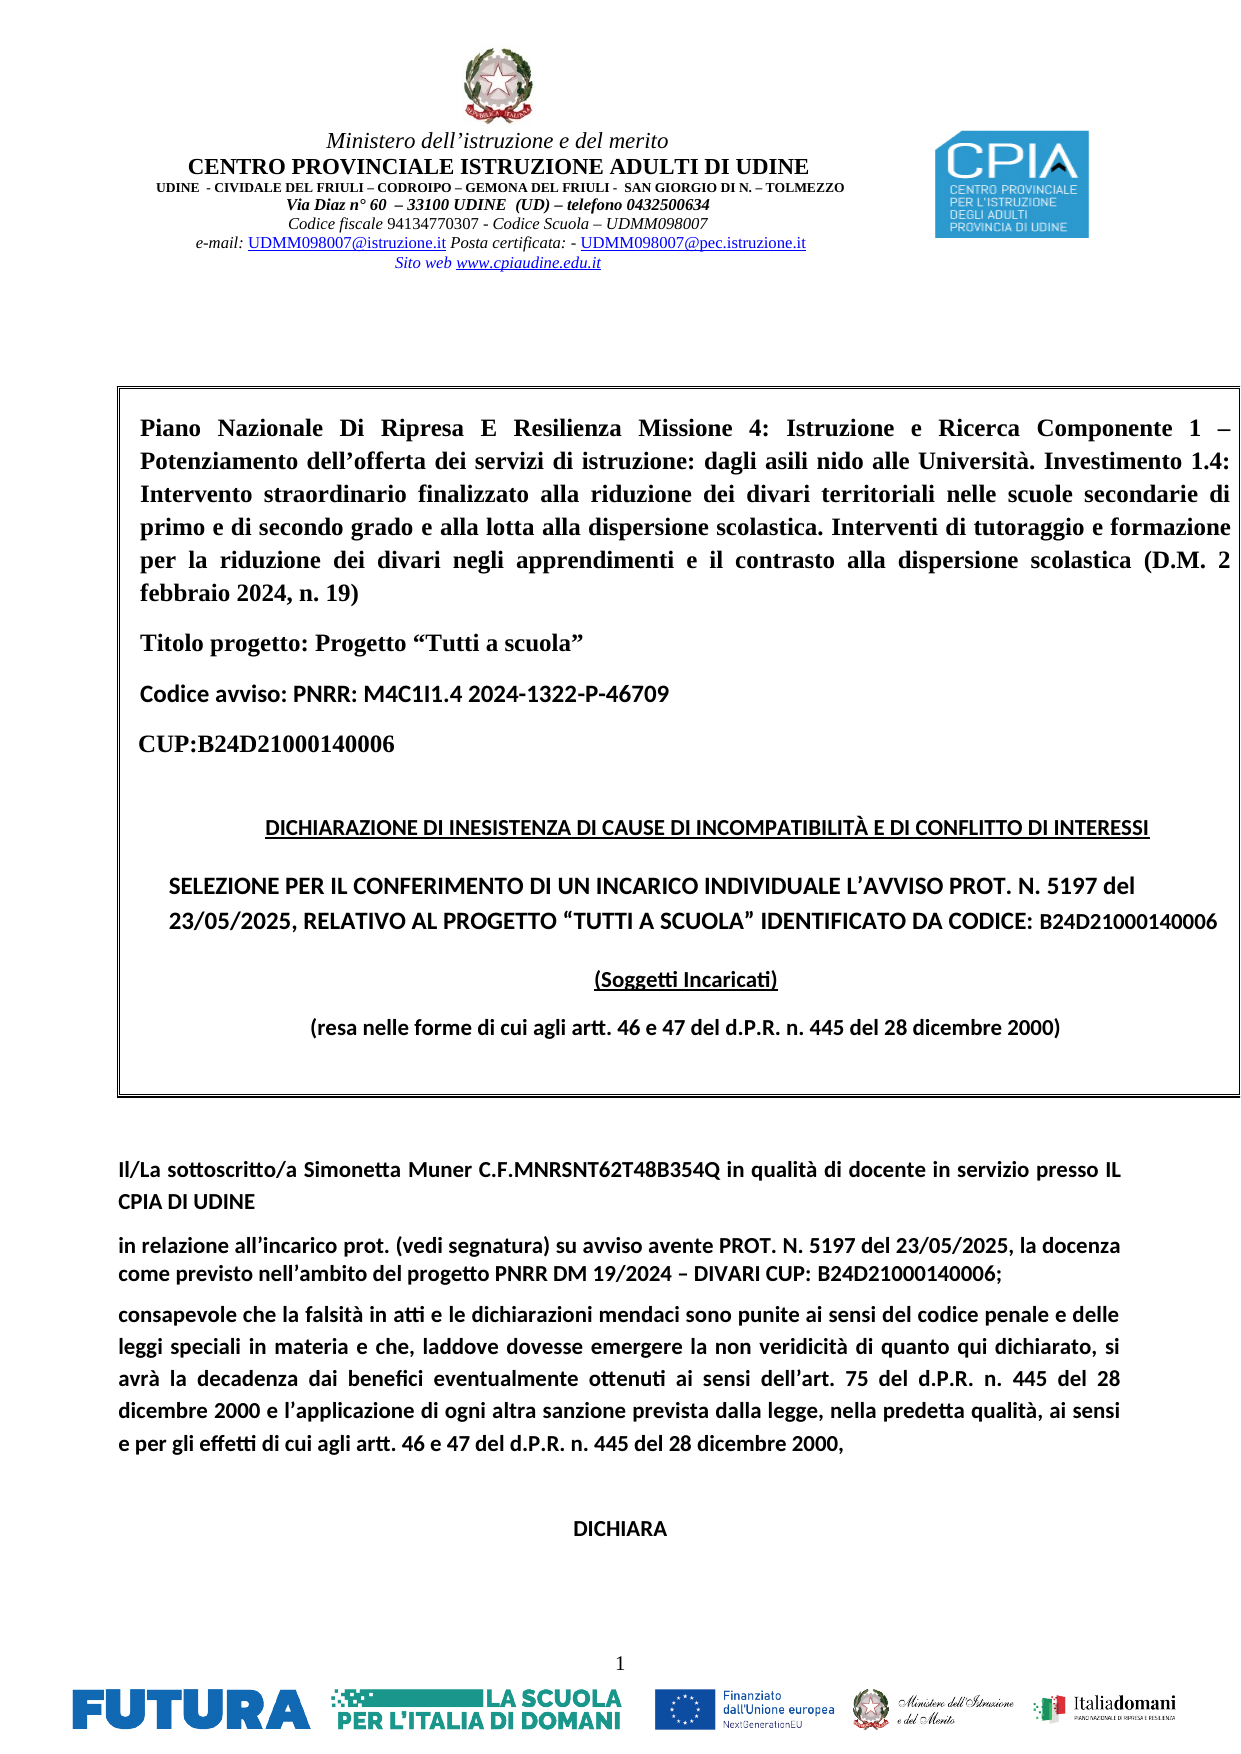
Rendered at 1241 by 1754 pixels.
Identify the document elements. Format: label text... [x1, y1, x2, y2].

text consapevole che la falsità in atti e le dichiarazioni mendaci sono punite ai sensi del codice penale e delle leggi speciali in materia e che, laddove dovesse emergere la non veridicità di quanto qui dichiarato, si avrà la decadenza dai benefici eventualmente ottenuti ai sensi dell’art. 75 del d.P.R. n. 445 del 28 dicembre 2000 e l’applicazione di ogni altra sanzione prevista dalla legge, nella predetta qualità, ai sensi e per gli effetti di cui agli artt. 46 e 47 del d.P.R. n. 445 del 28 dicembre 2000, [118, 1300, 1122, 1457]
text in relazione all’incarico prot. (vedi segnatura) su avviso avente PROT. N. 5197 del 23/05/2025, la docenza come previsto nell’ambito del progetto PNRR DM 19/2024 – DIVARI CUP: B24D21000140006; [118, 1232, 1122, 1288]
table_header Piano Nazionale Di Ripresa E Resilienza Missione 4: Istruzione e Ricerca Componente 1 – Potenziamento dell’offerta dei servizi di istruzione: dagli asili nido alle Università. Investimento 1.4: Intervento straordinario finalizzato alla riduzione dei divari territoriali nelle scuole secondarie di primo e di secondo grado e alla lotta alla dispersione scolastica. Interventi di tutoraggio e formazione per la riduzione dei divari negli apprendimenti e il contrasto alla dispersione scolastica (D.M. 2 febbraio 2024, n. 19) Titolo progetto: Progetto “Tutti a scuola” Codice avviso: PNRR: M4C1I1.4 2024-1322-P-46709 CUP:B24D21000140006 DICHIARAZIONE DI INESISTENZA DI CAUSE DI INCOMPATIBILITÀ E DI CONFLITTO DI INTERESSI SELEZIONE PER IL CONFERIMENTO DI UN INCARICO INDIVIDUALE L’AVVISO PROT. N. 5197 del 23/05/2025, RELATIVO AL PROGETTO “TUTTI A SCUOLA” IDENTIFICATO DA CODICE: B24D21000140006 (Soggetti Incaricati) (resa nelle forme di cui agli artt. 46 e 47 del d.P.R. n. 445 del 28 dicembre 2000) [120, 389, 1239, 1094]
picture [71, 1686, 1178, 1733]
text DICHIARA [118, 1514, 1122, 1542]
picture [934, 130, 1090, 238]
picture [461, 44, 536, 127]
text Il/La sottoscritto/a Simonetta Muner C.F.MNRSNT62T48B354Q in qualità di docente in servizio presso IL CPIA DI UDINE [118, 1155, 1122, 1215]
